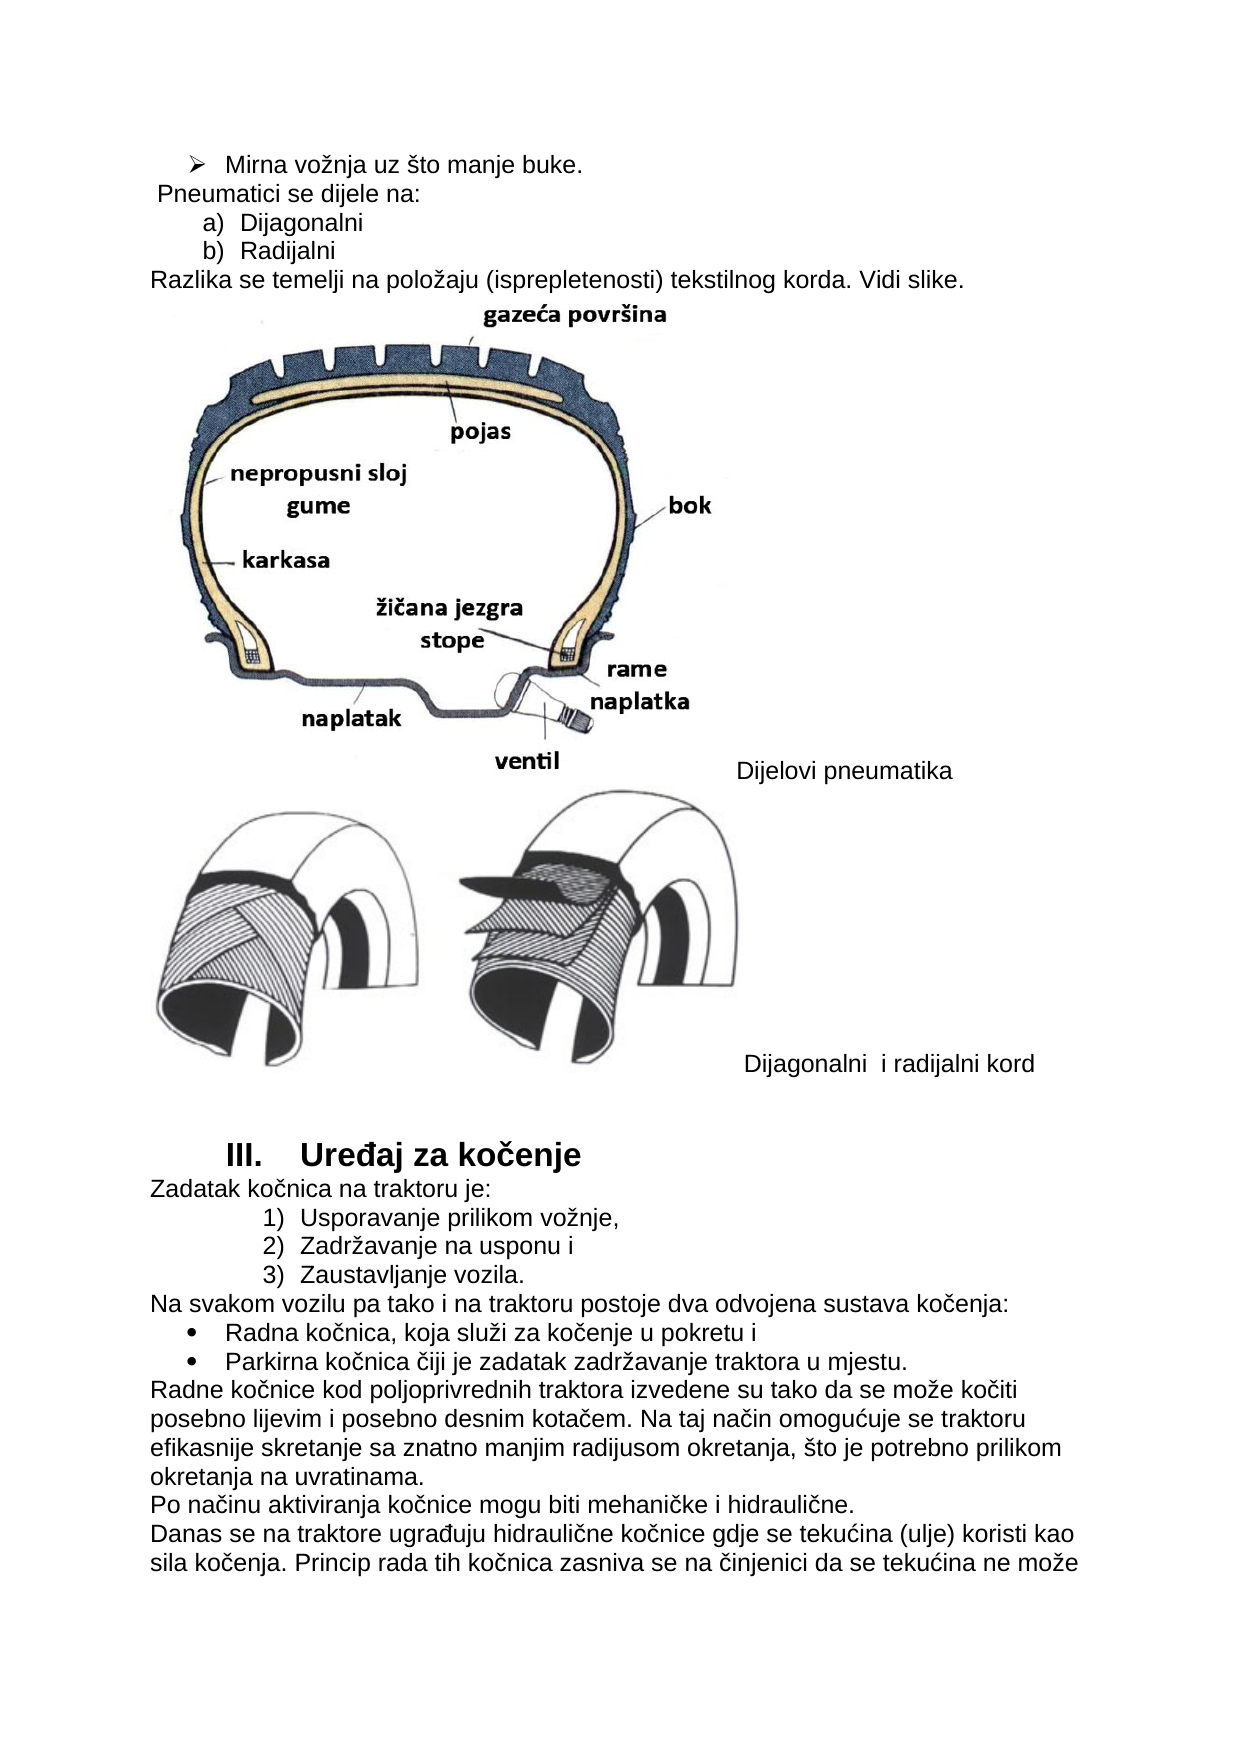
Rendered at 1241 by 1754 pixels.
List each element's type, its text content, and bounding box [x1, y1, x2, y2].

picture [150, 785, 744, 1073]
list Parkirna kočnica čiji je zadatak zadržavanje traktora u mjestu. [187, 1346, 1090, 1375]
text Pneumatici se dijele na: [150, 179, 1090, 208]
list Radna kočnica, koja služi za kočenje u pokretu i [187, 1318, 1090, 1346]
picture [150, 293, 736, 780]
text Razlika se temelji na položaju (isprepletenosti) tekstilnog korda. Vidi slike. [150, 265, 1090, 294]
text Radne kočnice kod poljoprivrednih traktora izvedene su tako da se može kočiti posebno lijevim i posebno desnim kotačem. Na taj način omogućuje se traktoru efikasnije skretanje sa znatno manjim radijusom okretanja, što je potrebno prilikom okretanja na uvratinama. [150, 1375, 1090, 1490]
text Na svakom vozilu pa tako i na traktoru postoje dva odvojena sustava kočenja: [150, 1289, 1090, 1318]
list Mirna vožnja uz što manje buke. [187, 150, 1090, 179]
list Zaustavljanje vozila. [262, 1260, 1090, 1289]
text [150, 1519, 1090, 1577]
list Uređaj za kočenje [262, 1135, 1090, 1174]
list Dijagonalni [202, 208, 1090, 236]
list Radijalni [202, 236, 1090, 265]
text Zadatak kočnica na traktoru je: [150, 1174, 1090, 1203]
list Zadržavanje na usponu i [262, 1231, 1090, 1260]
text Po načinu aktiviranja kočnice mogu biti mehaničke i hidraulične. [150, 1490, 1090, 1519]
list Usporavanje prilikom vožnje, [262, 1203, 1090, 1231]
